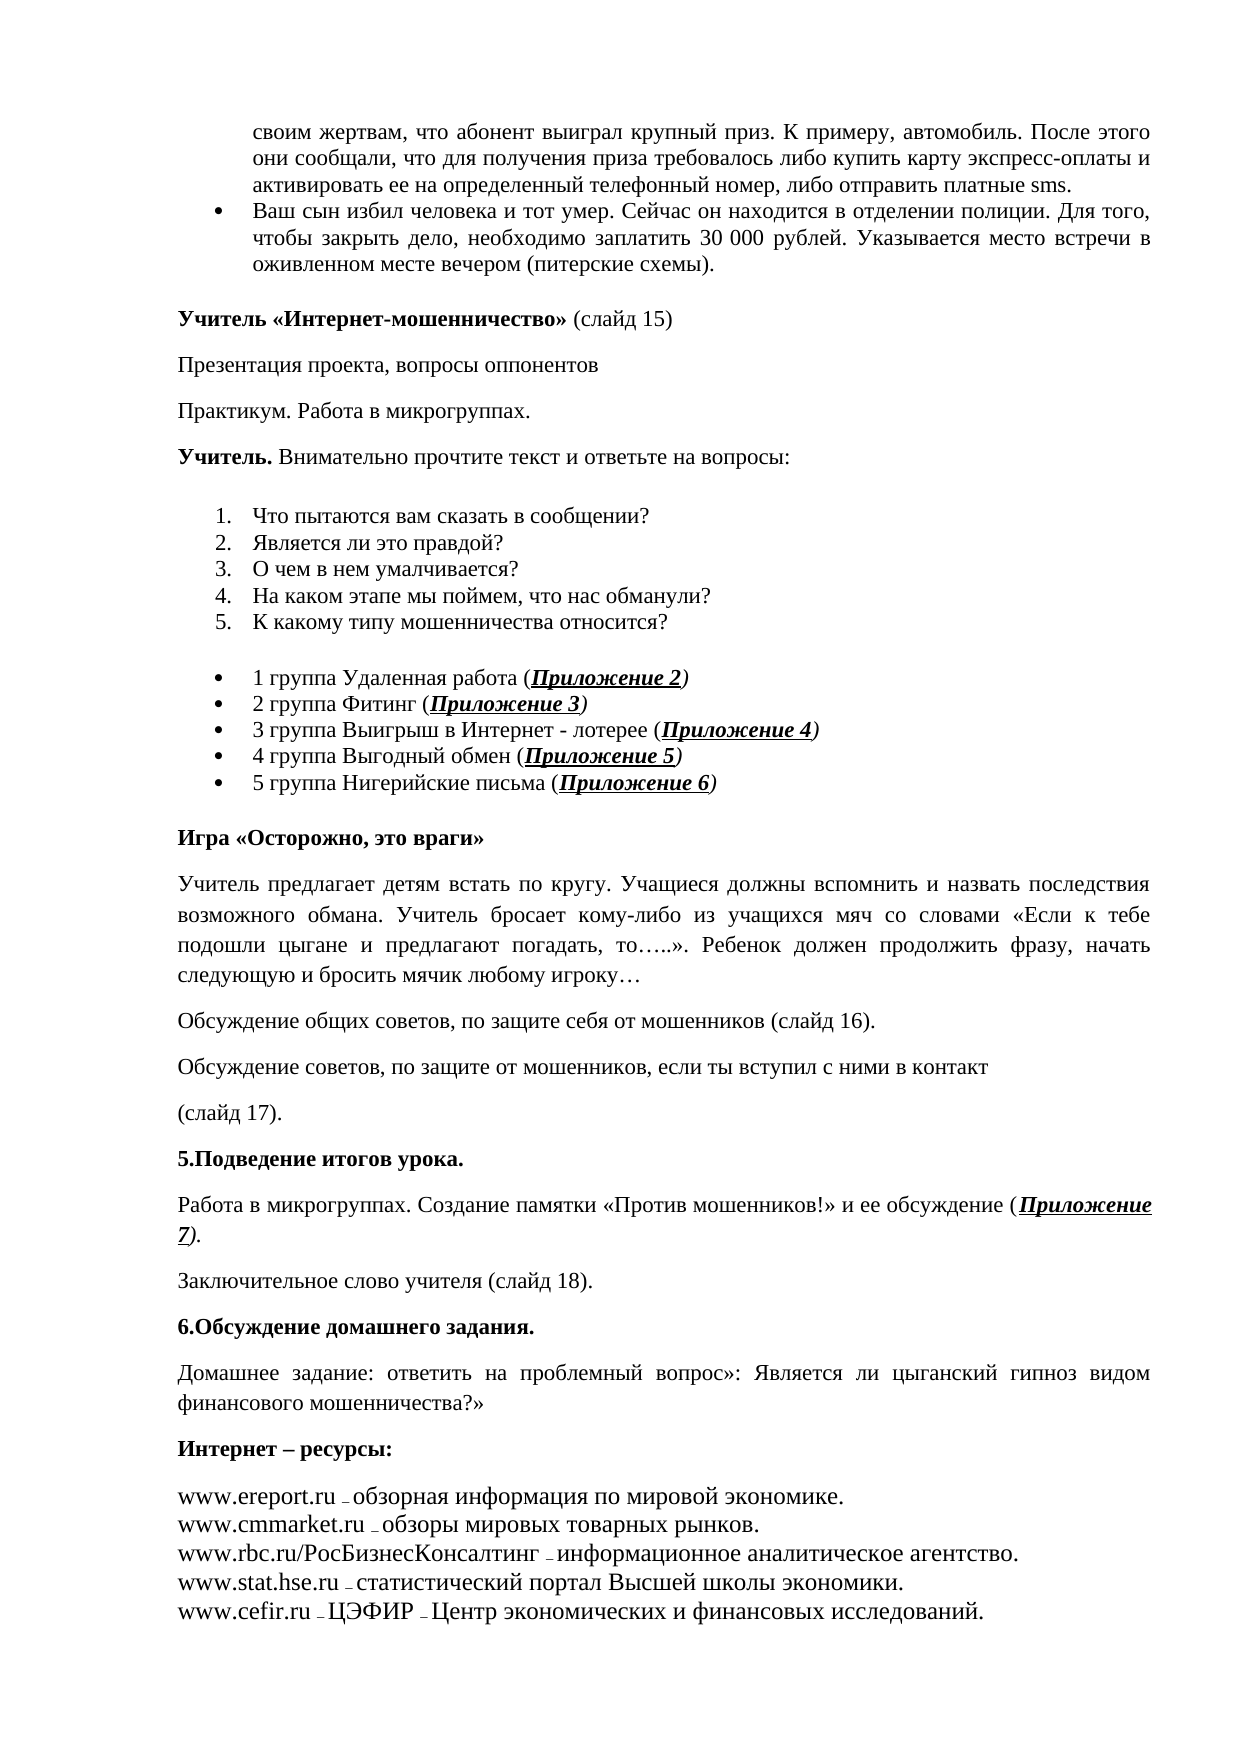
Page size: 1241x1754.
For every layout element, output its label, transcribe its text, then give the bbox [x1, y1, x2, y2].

text www.cmmarket.ru – обзоры мировых товарных рынков. [177, 1509, 1152, 1538]
text Заключительное слово учителя (слайд 18). [177, 1267, 1152, 1293]
text www.ereport.ru – обзорная информация по мировой экономике. [177, 1481, 1152, 1509]
text Интернет – ресурсы: [177, 1435, 1152, 1461]
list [215, 118, 1152, 197]
text Обсуждение советов, по защите от мошенников, если ты вступил с ними в контакт [177, 1053, 1152, 1079]
text Учитель. Внимательно прочтите текст и ответьте на вопросы: [177, 443, 1152, 469]
list Ваш сын избил человека и тот умер. Сейчас он находится в отделении полиции. Для того, чтобы закрыть дело, необходимо заплатить 30 000 рублей. Указывается место встречи в оживленном месте вечером (питерские схемы). [215, 197, 1152, 276]
list 3 группа Выигрыш в Интернет - лотерее (Приложение 4) [215, 716, 1152, 743]
text Работа в микрогруппах. Создание памятки «Против мошенников!» и ее обсуждение (Приложение 7). [177, 1191, 1152, 1247]
text Учитель «Интернет-мошенничество» (слайд 15) [177, 305, 1152, 332]
text Обсуждение общих советов, по защите себя от мошенников (слайд 16). [177, 1007, 1152, 1033]
text Игра «Осторожно, это враги» [177, 824, 1152, 851]
list 2 группа Фитинг (Приложение 3) [215, 690, 1152, 716]
text Домашнее задание: ответить на проблемный вопрос»: Является ли цыганский гипноз видом финансового мошенничества?» [177, 1359, 1152, 1415]
list Является ли это правдой? [215, 529, 1152, 555]
text 5.Подведение итогов урока. [177, 1145, 1152, 1171]
text Практикум. Работа в микрогруппах. [177, 397, 1152, 424]
list Что пытаются вам сказать в сообщении? [215, 503, 1152, 529]
text Презентация проекта, вопросы оппонентов [177, 351, 1152, 378]
list О чем в нем умалчивается? [215, 555, 1152, 582]
text www.cefir.ru – ЦЭФИР – Центр экономических и финансовых исследований. [177, 1596, 1152, 1624]
text www.rbc.ru/РосБизнесКонсалтинг – информационное аналитическое агентство. [177, 1538, 1152, 1567]
text (слайд 17). [177, 1099, 1152, 1125]
list На каком этапе мы поймем, что нас обманули? [215, 582, 1152, 608]
text www.stat.hse.ru – статистический портал Высшей школы экономики. [177, 1567, 1152, 1596]
list 4 группа Выгодный обмен (Приложение 5) [215, 743, 1152, 769]
list К какому типу мошенничества относится? [215, 608, 1152, 634]
text Учитель предлагает детям встать по кругу. Учащиеся должны вспомнить и назвать последствия возможного обмана. Учитель бросает кому-либо из учащихся мяч со словами «Если к тебе подошли цыгане и предлагают погадать, то…..». Ребенок должен продолжить фразу, начать следующую и бросить мячик любому игроку… [177, 870, 1152, 987]
list 1 группа Удаленная работа (Приложение 2) [215, 663, 1152, 690]
list 5 группа Нигерийские письма (Приложение 6) [215, 769, 1152, 795]
text 6.Обсуждение домашнего задания. [177, 1313, 1152, 1339]
